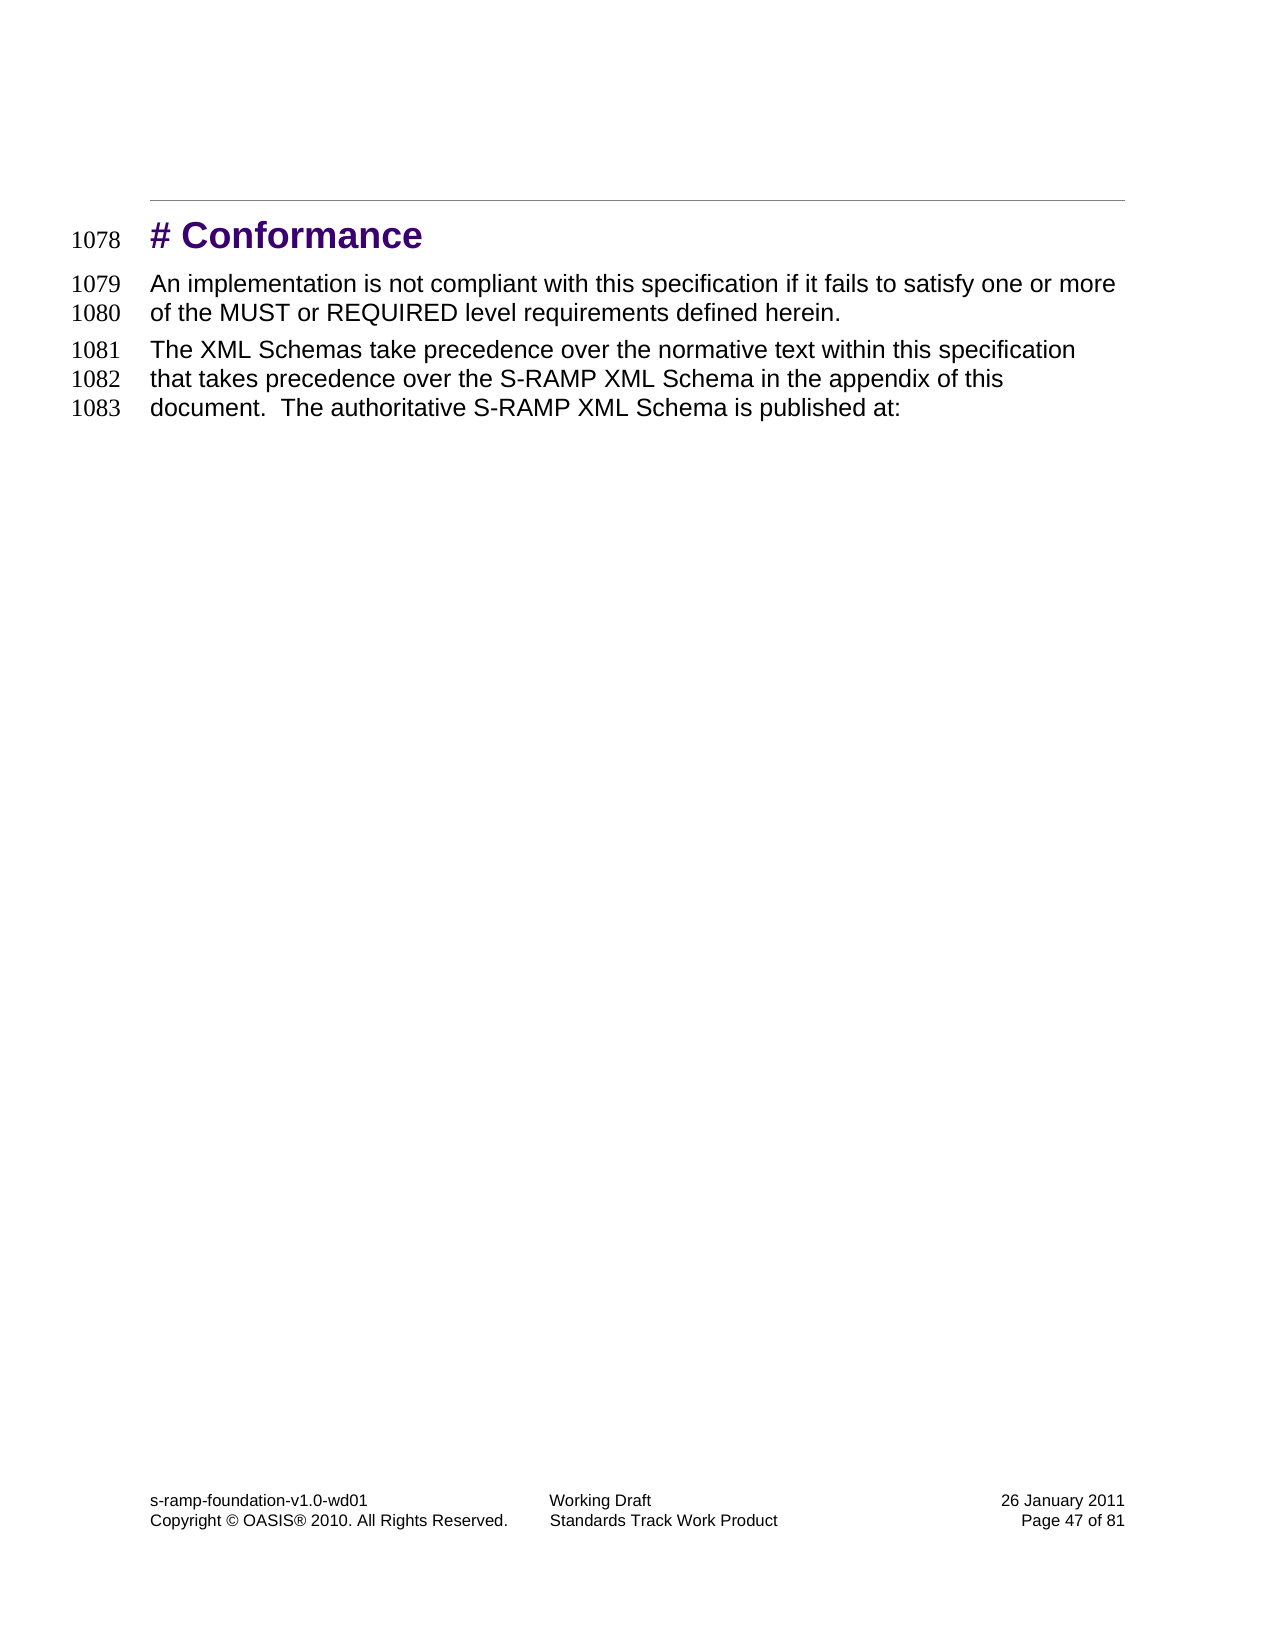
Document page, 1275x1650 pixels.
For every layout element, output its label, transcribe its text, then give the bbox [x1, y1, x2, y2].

subtitle # Conformance [150, 201, 1125, 257]
text An implementation is not compliant with this specification if it fails to satisfy one or more of the MUST or REQUIRED level requirements defined herein. [150, 269, 1125, 327]
text The XML Schemas take precedence over the normative text within this specification that takes precedence over the S-RAMP XML Schema in the appendix of this document. The authoritative S-RAMP XML Schema is published at: [150, 335, 1125, 421]
